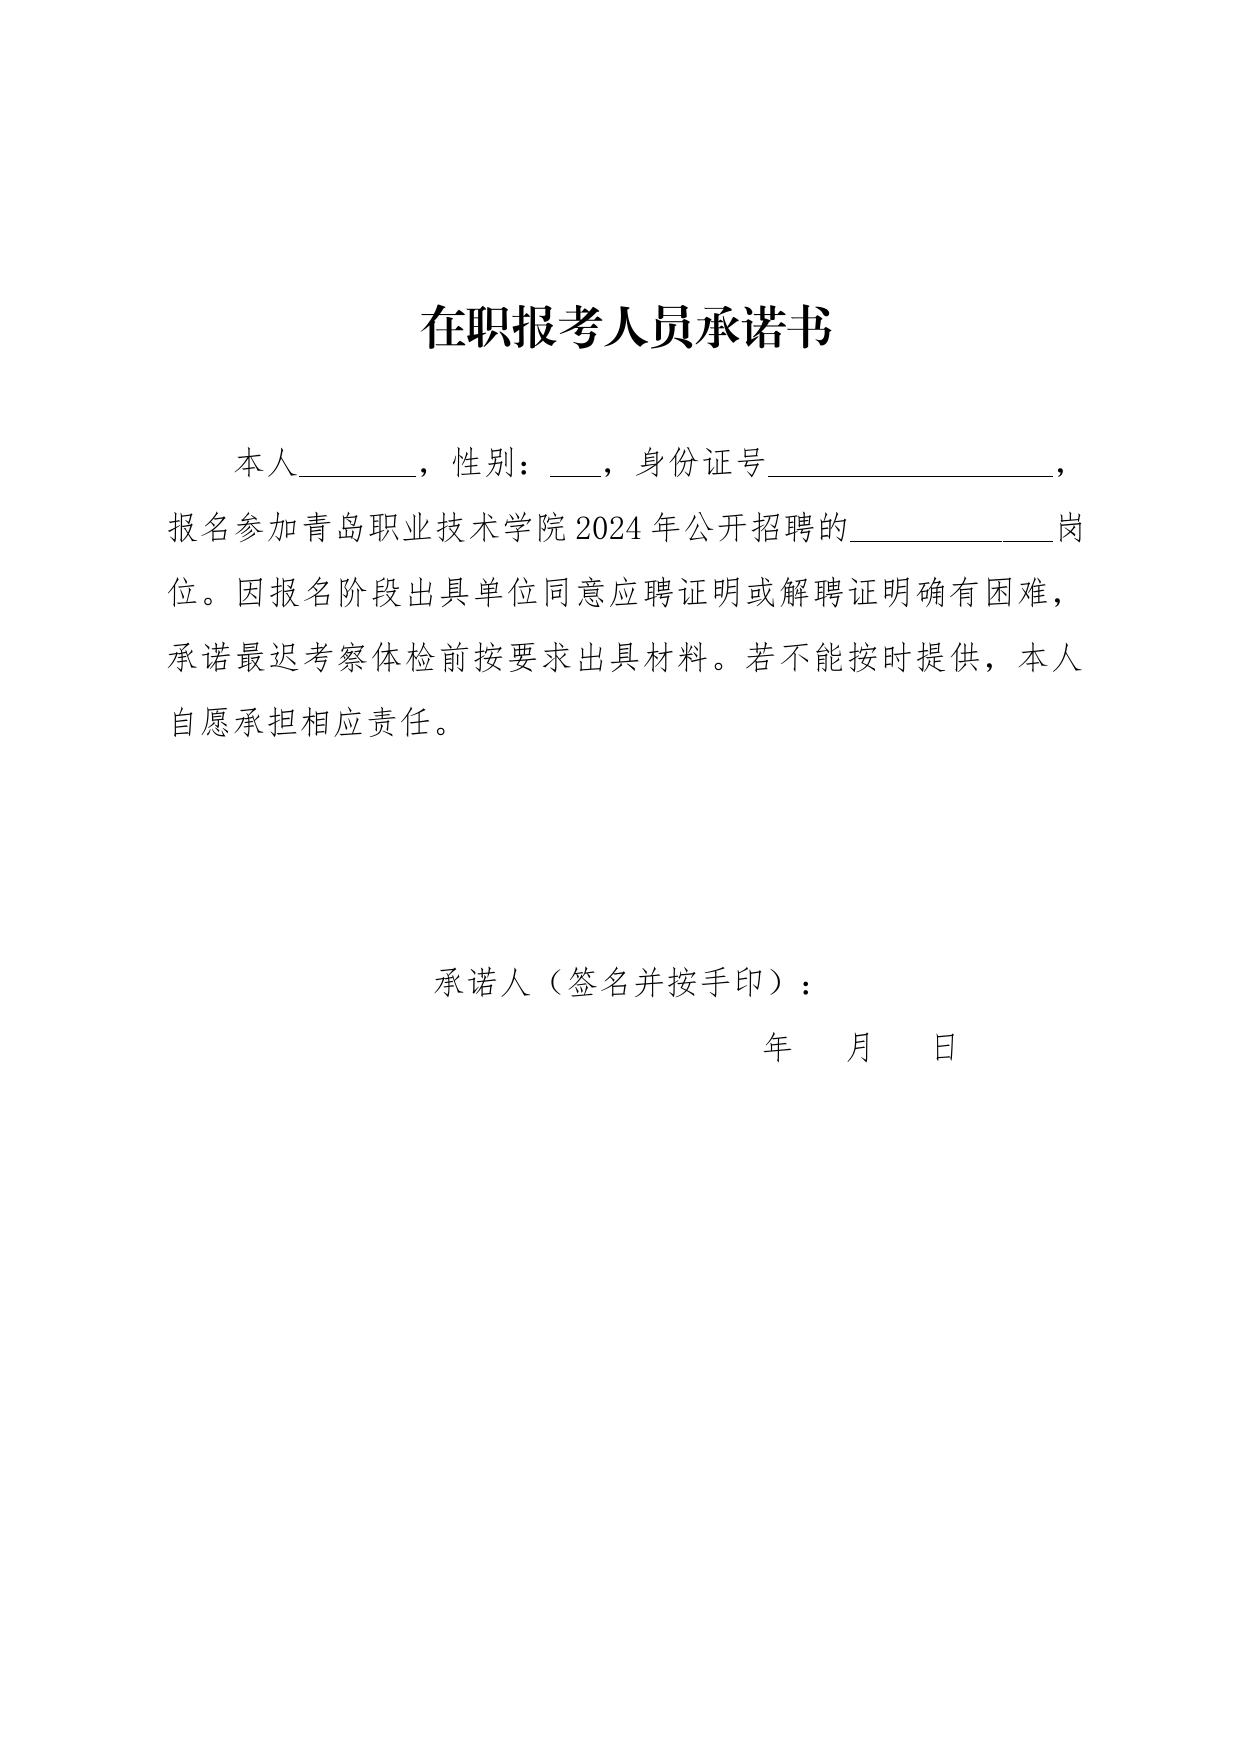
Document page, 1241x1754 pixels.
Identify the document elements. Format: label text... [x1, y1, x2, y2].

text 年 月 日 [165, 1013, 1087, 1078]
text 承诺人（签名并按手印）： [165, 948, 1087, 1013]
text 在职报考人员承诺书 [165, 298, 1087, 363]
text 本人 ，性别： ，身份证号 ，报名参加青岛职业技术学院2024年公开招聘的 岗位。因报名阶段出具单位同意应聘证明或解聘证明确有困难，承诺最迟考察体检前按要求出具材料。若不能按时提供，本人自愿承担相应责任。 [165, 428, 1087, 753]
